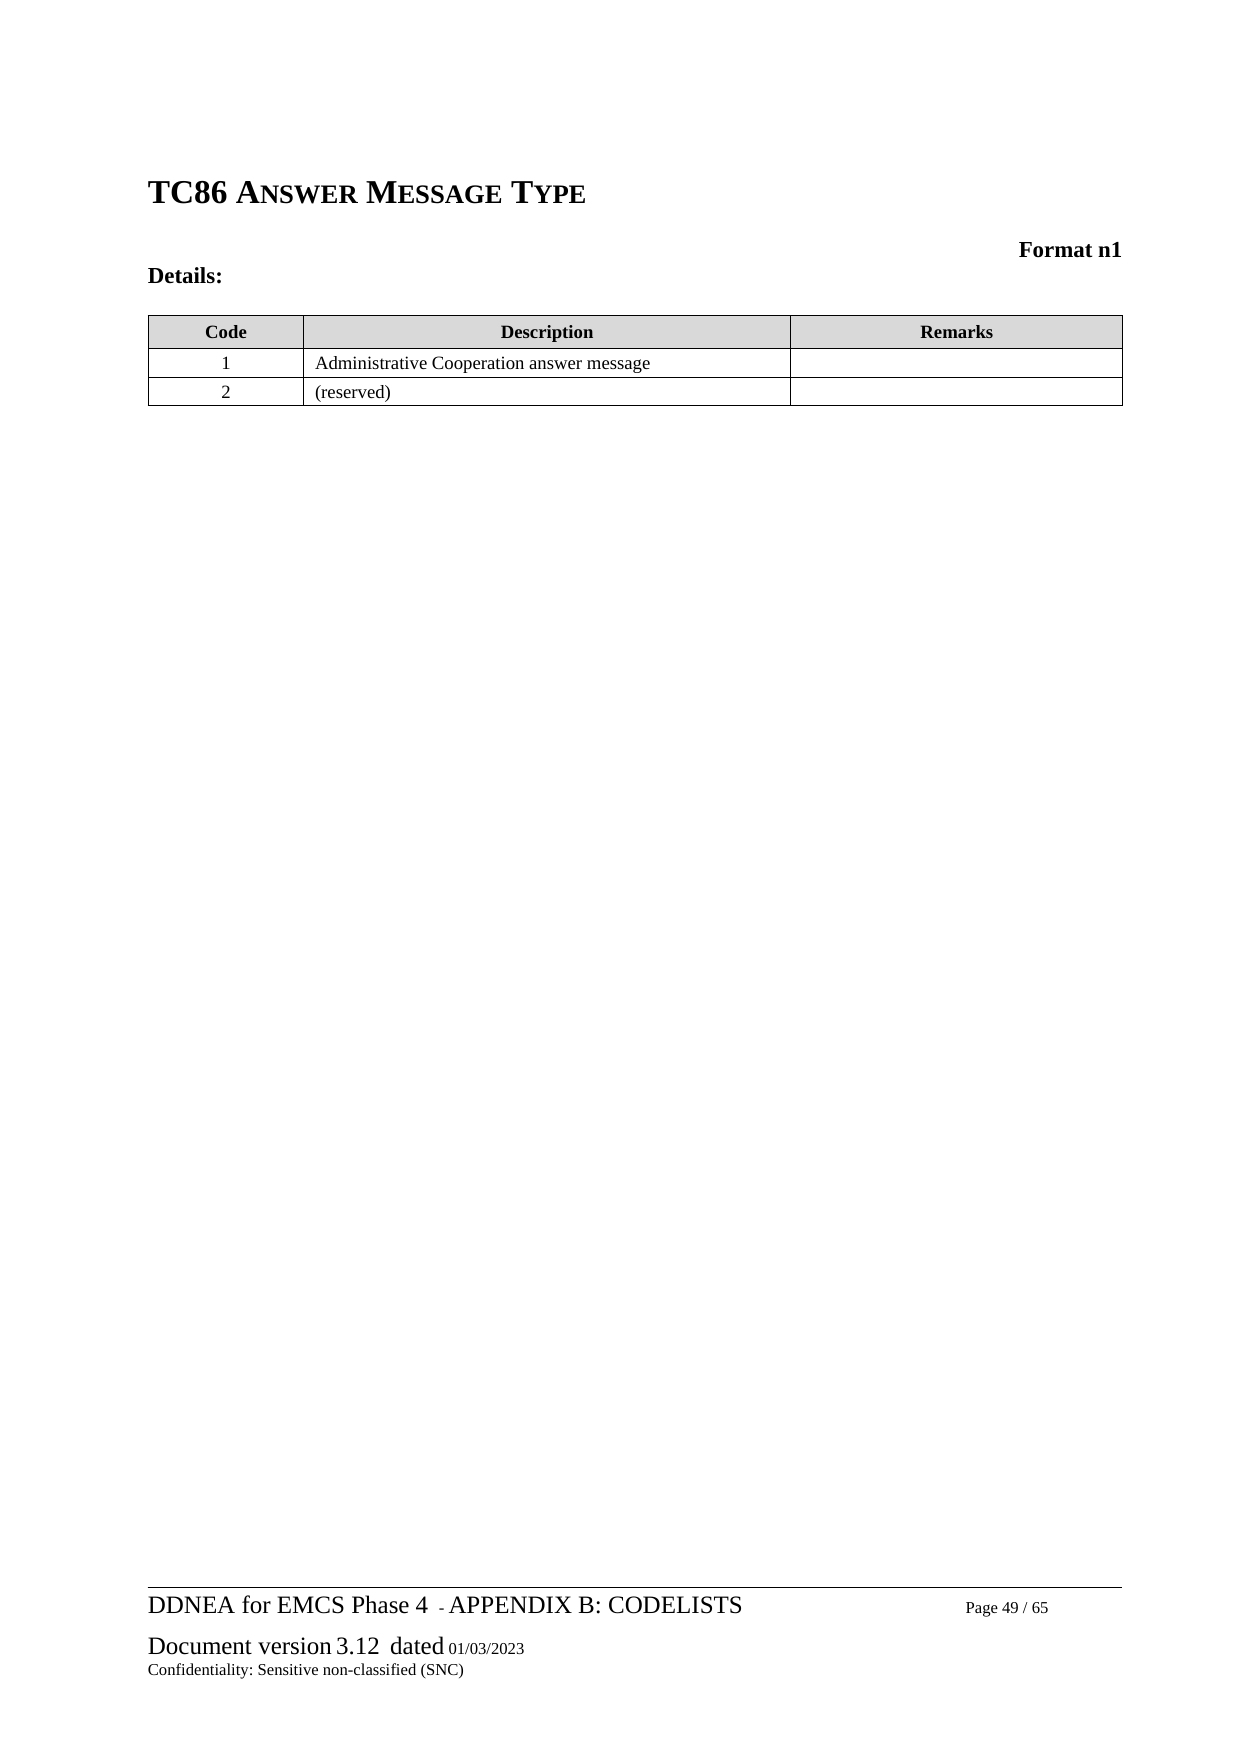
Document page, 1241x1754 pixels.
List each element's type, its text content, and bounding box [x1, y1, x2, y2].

table_cell 2 [149, 378, 303, 405]
table_header Code [149, 316, 303, 348]
text Details: [148, 262, 1122, 289]
table_cell [791, 349, 1122, 377]
table_cell Administrative Cooperation answer message [304, 349, 790, 377]
table_header Description [304, 316, 790, 348]
table_cell 1 [149, 349, 303, 377]
table_cell [791, 378, 1122, 405]
table_header Remarks [791, 316, 1122, 348]
text TC86 Answer Message Type [148, 173, 1122, 211]
table_cell (reserved) [304, 378, 790, 405]
text Format n1 [148, 236, 1122, 262]
